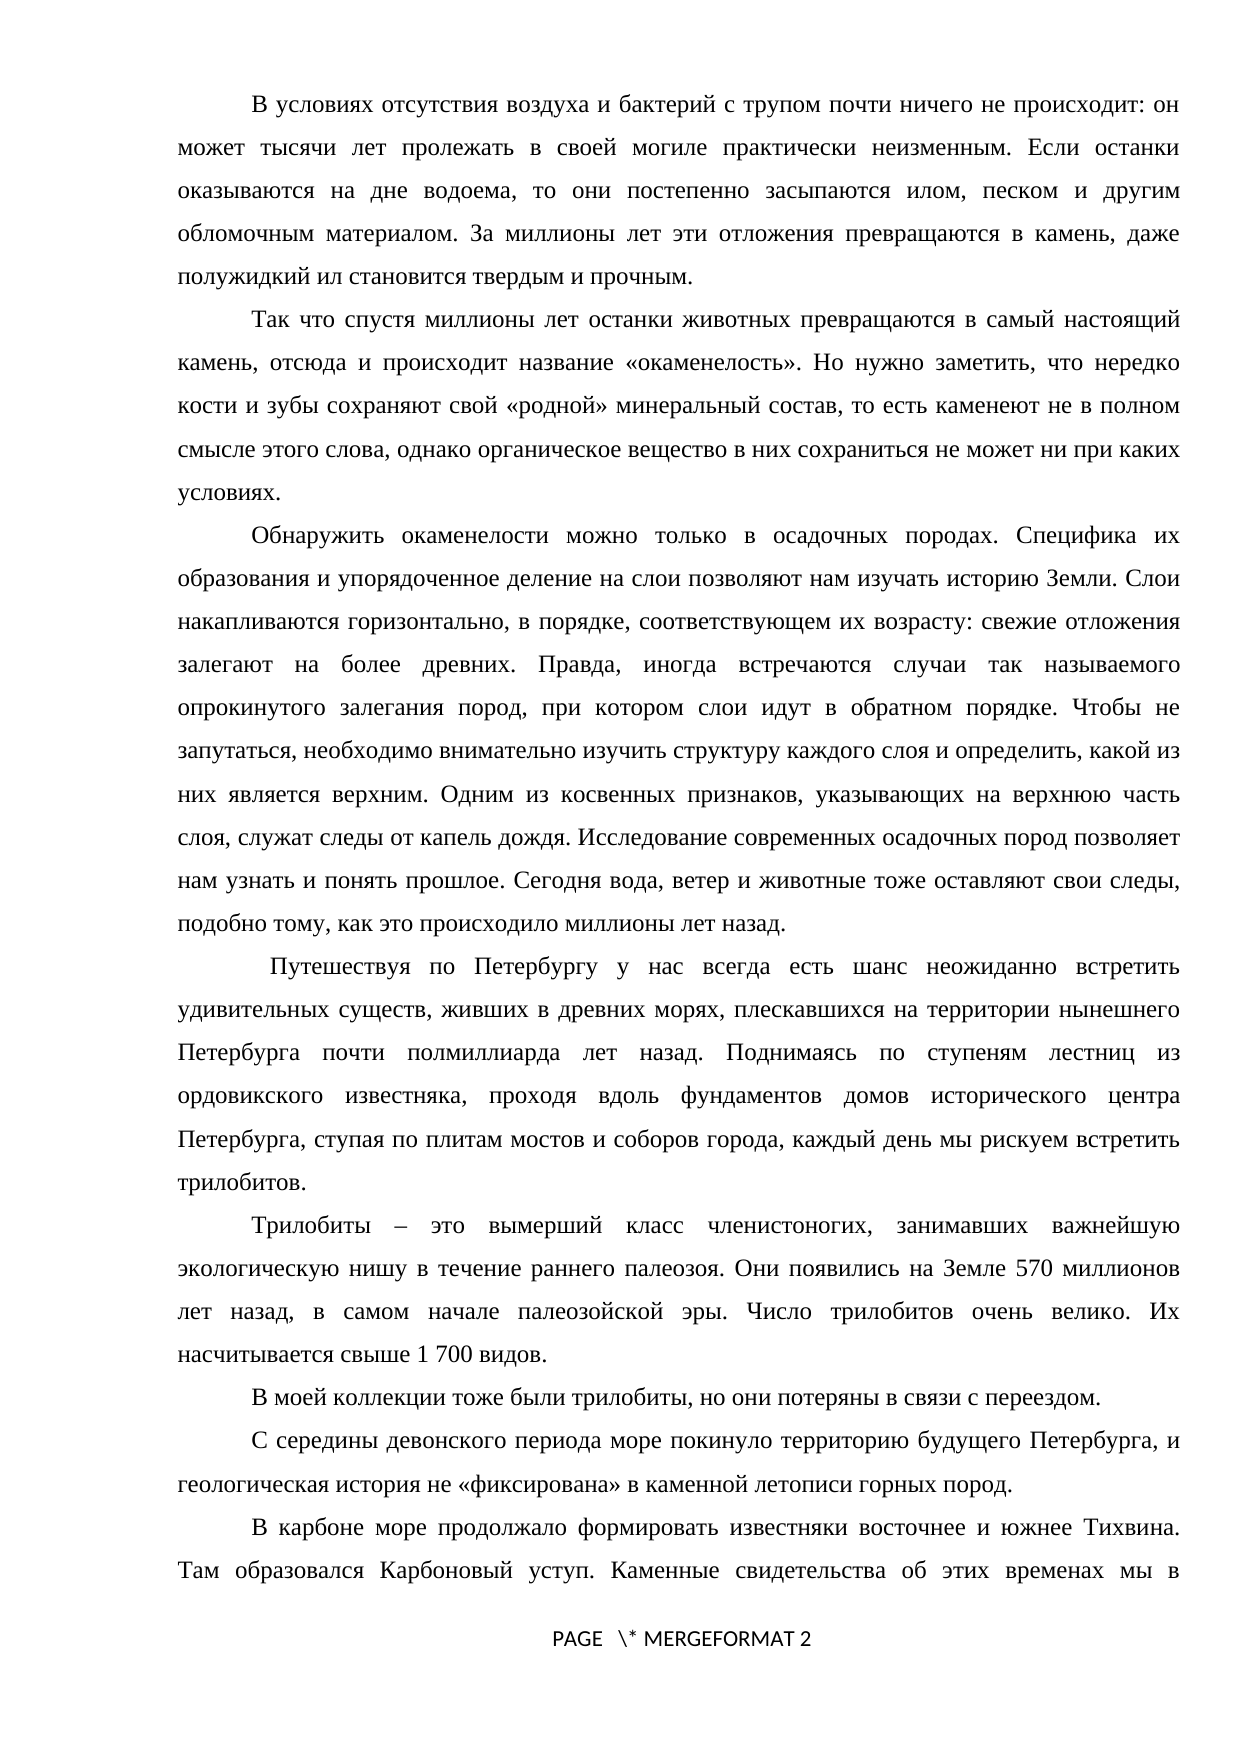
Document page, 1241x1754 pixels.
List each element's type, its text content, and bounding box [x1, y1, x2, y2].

text Трилобиты – это вымерший класс членистоногих, занимавших важнейшую экологическую нишу в течение раннего палеозоя. Они появились на Земле 570 миллионов лет назад, в самом начале палеозойской эры. Число трилобитов очень велико. Их насчитывается свыше 1 700 видов. [177, 1210, 1181, 1368]
text Так что спустя миллионы лет останки животных превращаются в самый настоящий камень, отсюда и происходит название «окаменелость». Но нужно заметить, что нередко кости и зубы сохраняют свой «родной» минеральный состав, то есть каменеют не в полном смысле этого слова, однако органическое вещество в них сохраниться не может ни при каких условиях. [177, 304, 1181, 506]
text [177, 1512, 1181, 1555]
text В моей коллекции тоже были трилобиты, но они потеряны в связи с переездом. [177, 1382, 1181, 1411]
text Обнаружить окаменелости можно только в осадочных породах. Специфика их образования и упорядоченное деление на слои позволяют нам изучать историю Земли. Слои накапливаются горизонтально, в порядке, соответствующем их возрасту: свежие отложения залегают на более древних. Правда, иногда встречаются случаи так называемого опрокинутого залегания пород, при котором слои идут в обратном порядке. Чтобы не запутаться, необходимо внимательно изучить структуру каждого слоя и определить, какой из них является верхним. Одним из косвенных признаков, указывающих на верхнюю часть слоя, служат следы от капель дождя. Исследование современных осадочных пород позволяет нам узнать и понять прошлое. Сегодня вода, ветер и животные тоже оставляют свои следы, подобно тому, как это происходило миллионы лет назад. [177, 520, 1181, 937]
text С середины девонского периода море покинуло территорию будущего Петербурга, и геологическая история не «фиксирована» в каменной летописи горных пород. [177, 1426, 1181, 1497]
text В условиях отсутствия воздуха и бактерий с трупом почти ничего не происходит: он может тысячи лет пролежать в своей могиле практически неизменным. Если останки оказываются на дне водоема, то они постепенно засыпаются илом, песком и другим обломочным материалом. За миллионы лет эти отложения превращаются в камень, даже полужидкий ил становится твердым и прочным. [177, 89, 1181, 290]
text Путешествуя по Петербургу у нас всегда есть шанс неожиданно встретить удивительных существ, живших в древних морях, плескавшихся на территории нынешнего Петербурга почти полмиллиарда лет назад. Поднимаясь по ступеням лестниц из ордовикского известняка, проходя вдоль фундаментов домов исторического центра Петербурга, ступая по плитам мостов и соборов города, каждый день мы рискуем встретить трилобитов. [177, 951, 1181, 1196]
